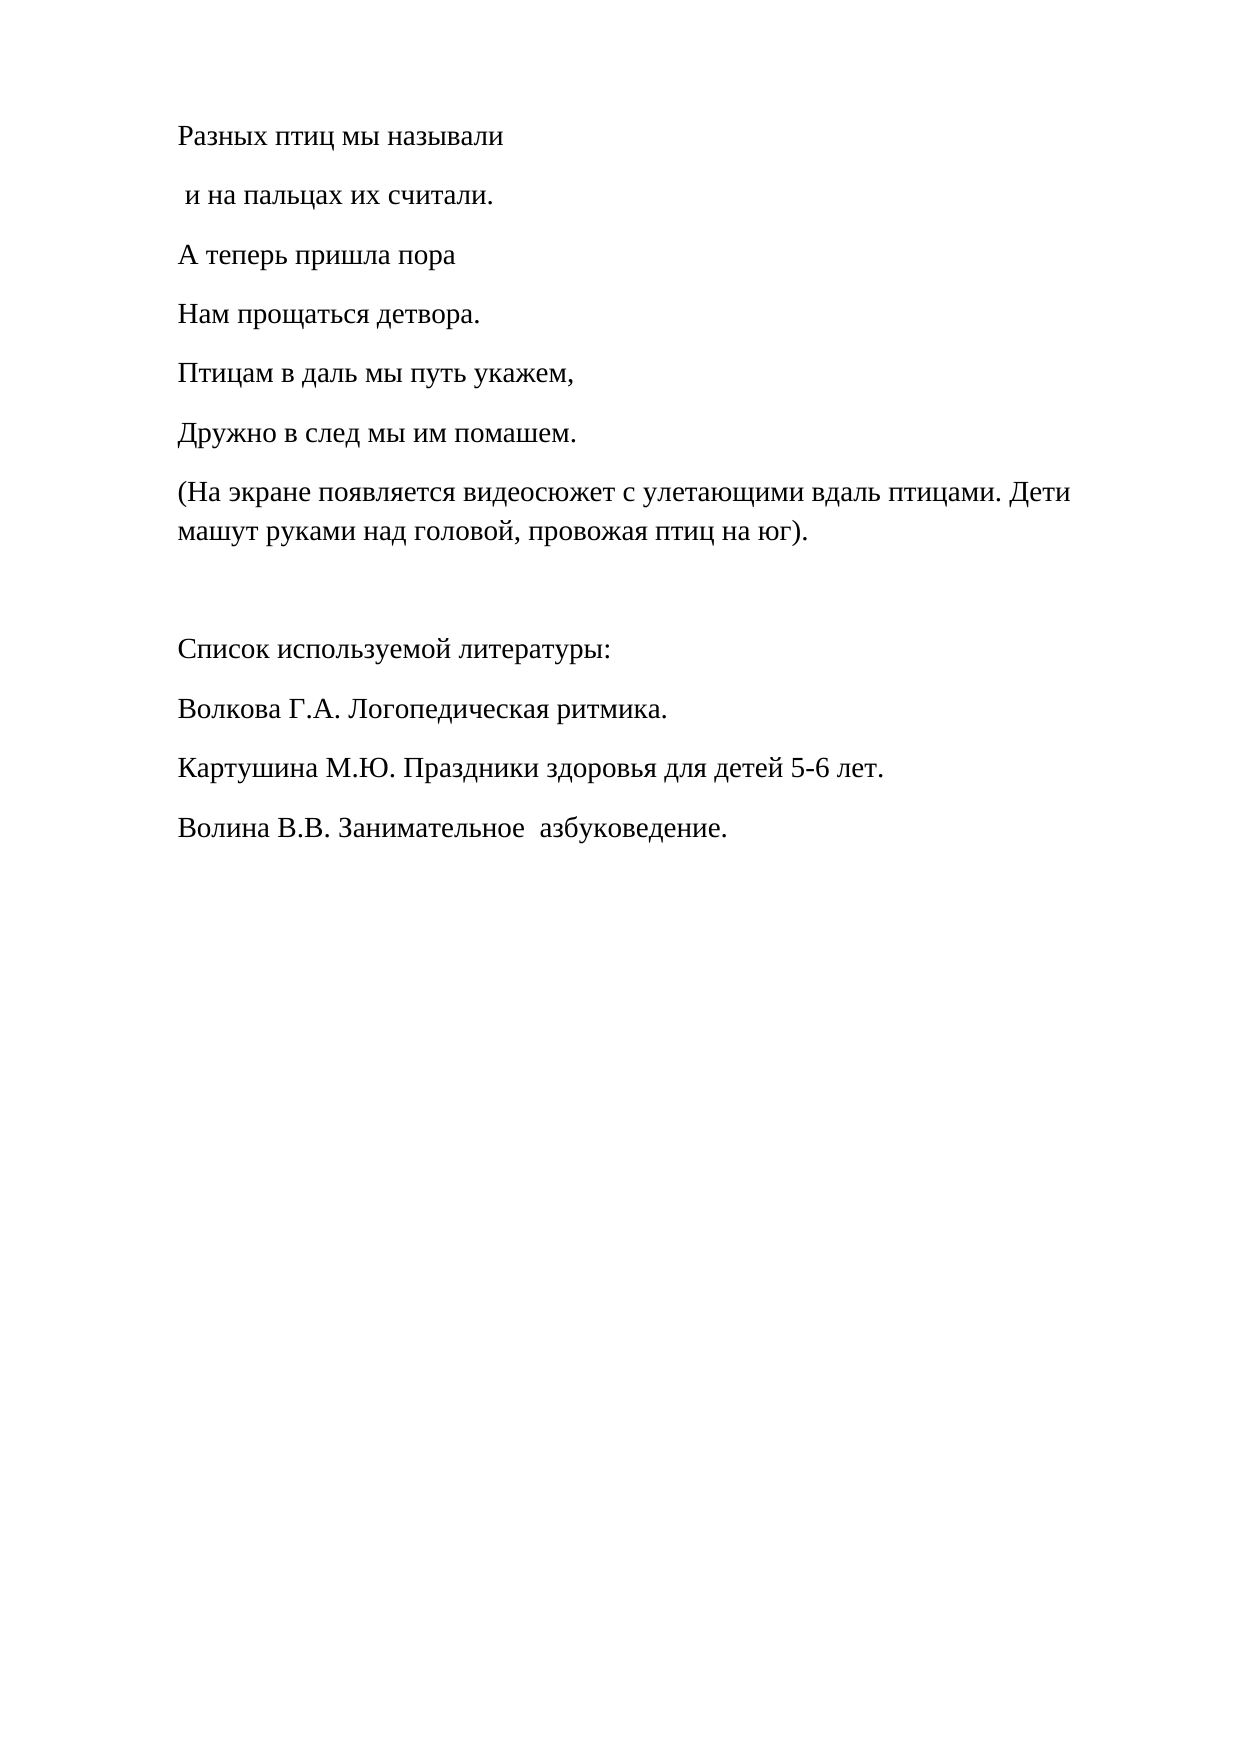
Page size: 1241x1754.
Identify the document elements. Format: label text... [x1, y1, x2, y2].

text Список используемой литературы: [177, 632, 1152, 665]
text (На экране появляется видеосюжет с улетающими вдаль птицами. Дети машут руками над головой, провожая птиц на юг). [177, 474, 1152, 546]
text Картушина М.Ю. Праздники здоровья для детей 5-6 лет. [177, 750, 1152, 784]
text Дружно в след мы им помашем. [177, 415, 1152, 448]
text Нам прощаться детвора. [177, 296, 1152, 330]
text А теперь пришла пора [177, 237, 1152, 270]
text Волкова Г.А. Логопедическая ритмика. [177, 691, 1152, 724]
text Разных птиц мы называли [177, 118, 1152, 152]
text Волина В.В. Занимательное азбуковедение. [177, 810, 1152, 843]
text и на пальцах их считали. [177, 177, 1152, 211]
text Птицам в даль мы путь укажем, [177, 356, 1152, 389]
